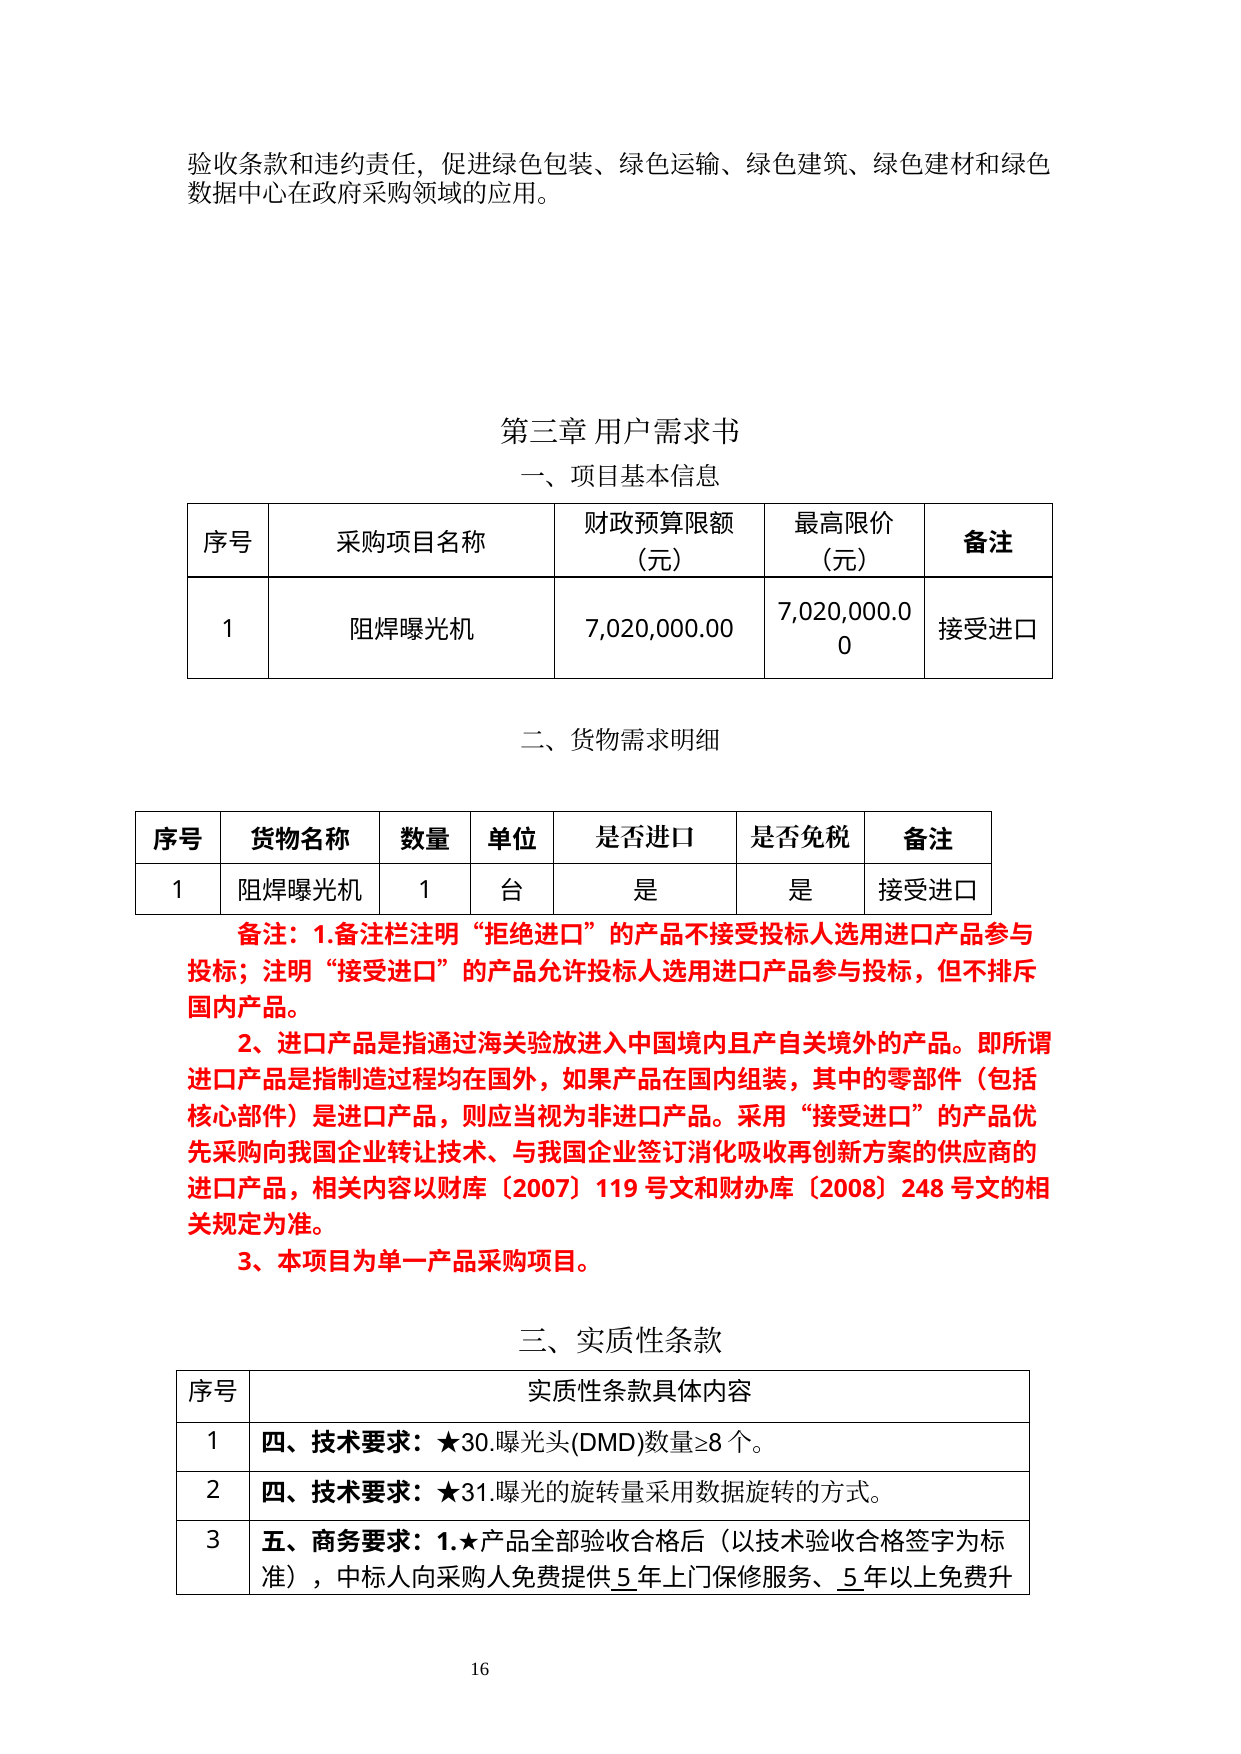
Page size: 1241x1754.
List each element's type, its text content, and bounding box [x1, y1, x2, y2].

table_header 序号 [188, 504, 268, 576]
subtitle 货物需求明细 [187, 726, 1053, 755]
table_cell 阻焊曝光机 [221, 864, 379, 914]
text 备注：1.备注栏注明“拒绝进口”的产品不接受投标人选用进口产品参与投标；注明“接受进口”的产品允许投标人选用进口产品参与投标，但不排斥国内产品。 [187, 801, 1053, 1024]
table_header 实质性条款具体内容 [250, 1371, 1029, 1422]
table_header 是否进口 [554, 812, 736, 863]
table_header 采购项目名称 [269, 504, 554, 576]
table_cell 台 [471, 864, 553, 914]
table_cell 是 [554, 864, 736, 914]
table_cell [250, 1521, 1029, 1594]
table_cell 四、技术要求：★30.曝光头(DMD)数量≥8个。 [250, 1423, 1029, 1471]
subtitle 一、项目基本信息 [187, 462, 1053, 490]
table_header 数量 [380, 812, 470, 863]
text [187, 150, 1053, 207]
table_header 货物名称 [221, 812, 379, 863]
table_cell 1 [177, 1423, 249, 1471]
subtitle 第三章 用户需求书 [187, 416, 1053, 449]
table_cell 四、技术要求：★31.曝光的旋转量采用数据旋转的方式。 [250, 1472, 1029, 1520]
table_header 序号 [177, 1371, 249, 1422]
table_cell 7,020,000.00 [765, 578, 924, 678]
text 2、进口产品是指通过海关验放进入中国境内且产自关境外的产品。即所谓进口产品是指制造过程均在国外，如果产品在国内组装，其中的零部件（包括核心部件）是进口产品，则应当视为非进口产品。采用“接受进口”的产品优先采购向我国企业转让技术、与我国企业签订消化吸收再创新方案的供应商的进口产品，相关内容以财库〔2007〕119 号文和财办库〔2008〕248 号文的相关规定为准。 [187, 1024, 1053, 1241]
table_cell 1 [136, 864, 220, 914]
text 3、本项目为单一产品采购项目。 [187, 1241, 1053, 1277]
table_header 是否免税 [737, 812, 864, 863]
table_cell 阻焊曝光机 [269, 578, 554, 678]
table_cell 7,020,000.00 [555, 578, 764, 678]
table_cell 是 [737, 864, 864, 914]
table_cell 2 [177, 1472, 249, 1520]
table_cell 3 [177, 1521, 249, 1594]
table_header 财政预算限额（元） [555, 504, 764, 576]
table_header 最高限价 （元） [765, 504, 924, 576]
table_cell 接受进口 [925, 578, 1052, 678]
subtitle 三、实质性条款 [187, 1324, 1053, 1358]
table_cell 接受进口 [865, 864, 991, 914]
table_cell 1 [188, 578, 268, 678]
table_cell 1 [380, 864, 470, 914]
table_header 单位 [471, 812, 553, 863]
table_header 备注 [865, 812, 991, 863]
table_header 备注 [925, 504, 1052, 576]
table_header 序号 [136, 812, 220, 863]
